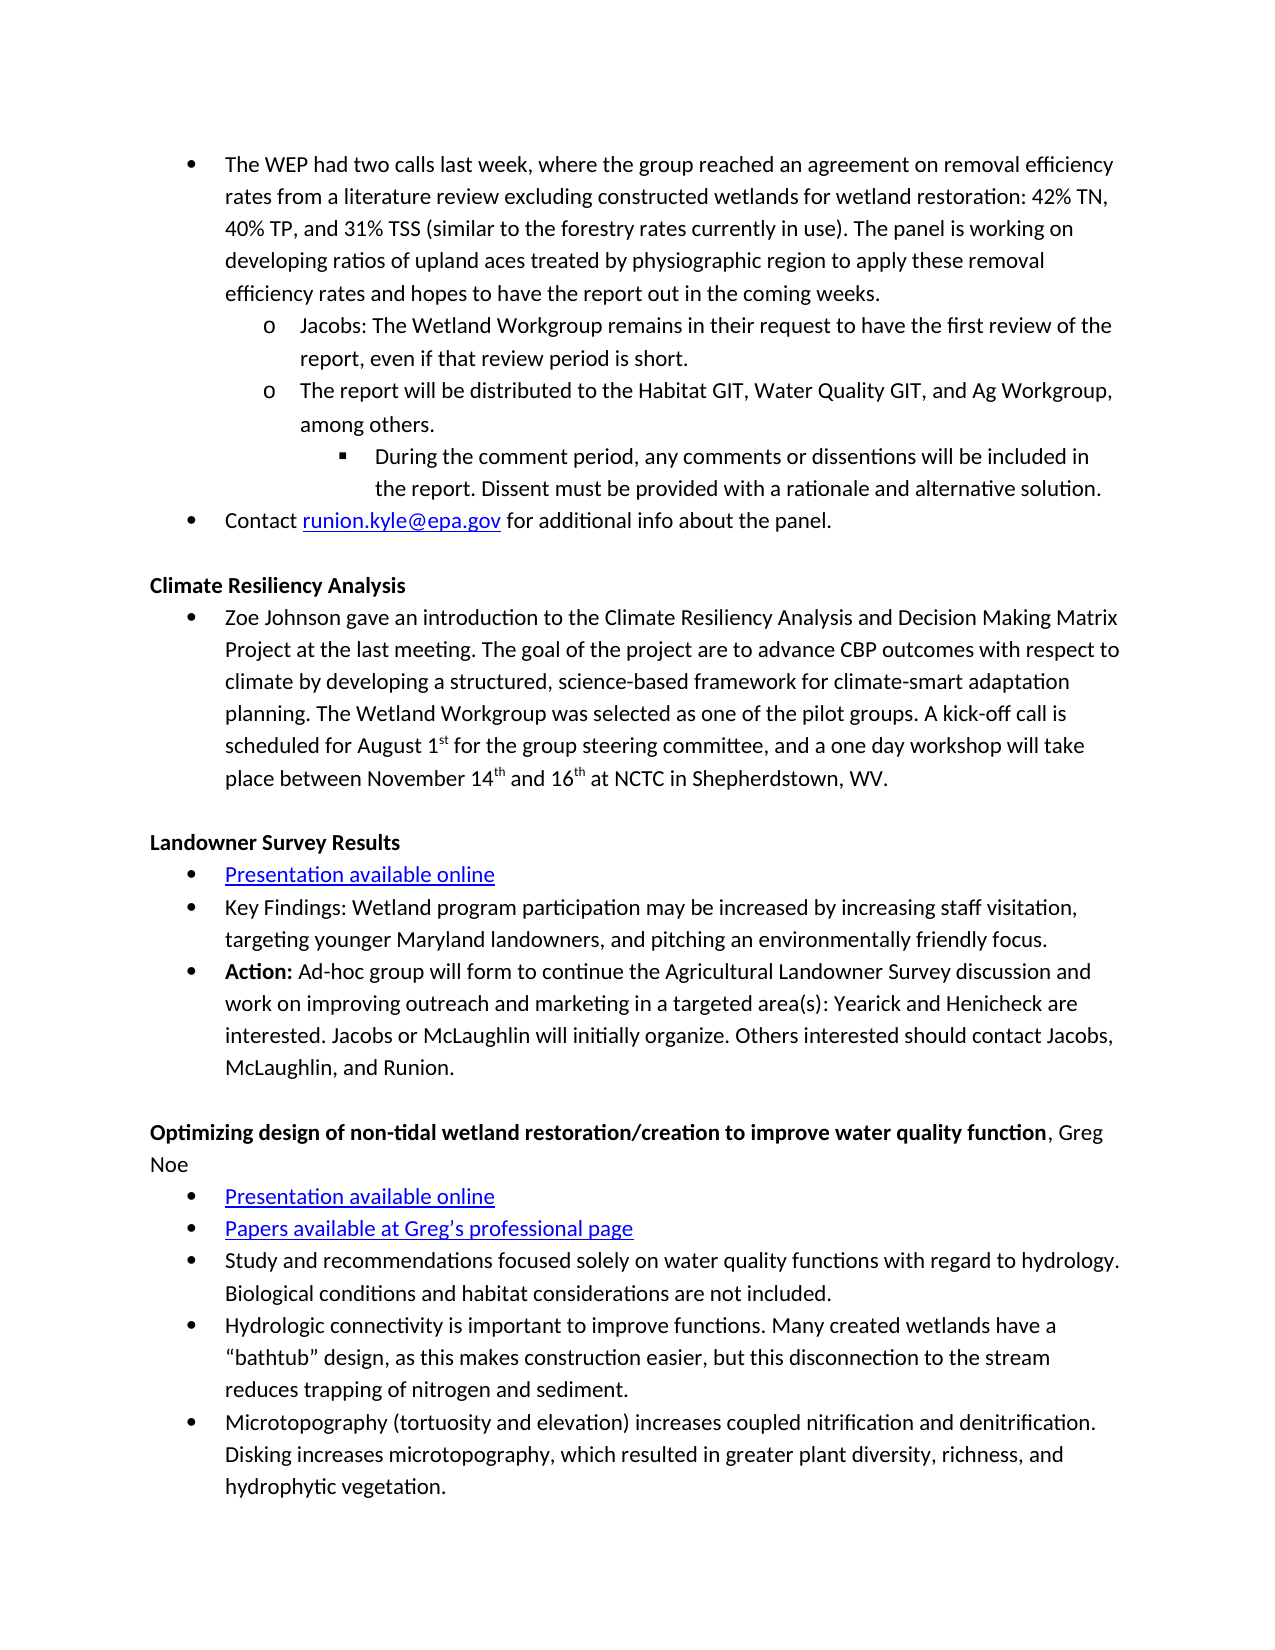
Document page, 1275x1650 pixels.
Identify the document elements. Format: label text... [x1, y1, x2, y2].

text Optimizing design of non-tidal wetland restoration/creation to improve water quality function, Greg Noe [150, 1118, 1125, 1178]
list Microtopography (tortuosity and elevation) increases coupled nitrification and denitrification. Disking increases microtopography, which resulted in greater plant diversity, richness, and hydrophytic vegetation. [187, 1408, 1125, 1500]
list Study and recommendations focused solely on water quality functions with regard to hydrology. Biological conditions and habitat considerations are not included. [187, 1247, 1125, 1307]
list Zoe Johnson gave an introduction to the Climate Resiliency Analysis and Decision Making Matrix Project at the last meeting. The goal of the project are to advance CBP outcomes with respect to climate by developing a structured, science-based framework for climate-smart adaptation planning. The Wetland Workgroup was selected as one of the pilot groups. A kick-off call is scheduled for August 1st for the group steering committee, and a one day workshop will take place between November 14th and 16th at NCTC in Shepherdstown, WV. [187, 603, 1125, 792]
list Contact runion.kyle@epa.gov for additional info about the panel. [187, 506, 1125, 534]
list Key Findings: Wetland program participation may be increased by increasing staff visitation, targeting younger Maryland landowners, and pitching an environmentally friendly focus. [187, 893, 1125, 953]
text Landowner Survey Results [150, 828, 1125, 856]
list Hydrologic connectivity is important to improve functions. Many created wetlands have a “bathtub” design, as this makes construction easier, but this disconnection to the stream reduces trapping of nitrogen and sediment. [187, 1311, 1125, 1403]
list The WEP had two calls last week, where the group reached an agreement on removal efficiency rates from a literature review excluding constructed wetlands for wetland restoration: 42% TN, 40% TP, and 31% TSS (similar to the forestry rates currently in use). The panel is working on developing ratios of upland aces treated by physiographic region to apply these removal efficiency rates and hopes to have the report out in the coming weeks. [187, 150, 1125, 307]
list Presentation available online [187, 860, 1125, 888]
list Action: Ad-hoc group will form to continue the Agricultural Landowner Survey discussion and work on improving outreach and marketing in a targeted area(s): Yearick and Henicheck are interested. Jacobs or McLaughlin will initially organize. Others interested should contact Jacobs, McLaughlin, and Runion. [187, 957, 1125, 1082]
text Climate Resiliency Analysis [150, 571, 1125, 599]
list Presentation available online [187, 1182, 1125, 1210]
list Papers available at Greg’s professional page [187, 1214, 1125, 1242]
list Jacobs: The Wetland Workgroup remains in their request to have the first review of the report, even if that review period is short. [262, 311, 1125, 372]
list The report will be distributed to the Habitat GIT, Water Quality GIT, and Ag Workgroup, among others. [262, 376, 1125, 438]
list During the comment period, any comments or dissentions will be included in the report. Dissent must be provided with a rationale and alternative solution. [337, 442, 1125, 502]
